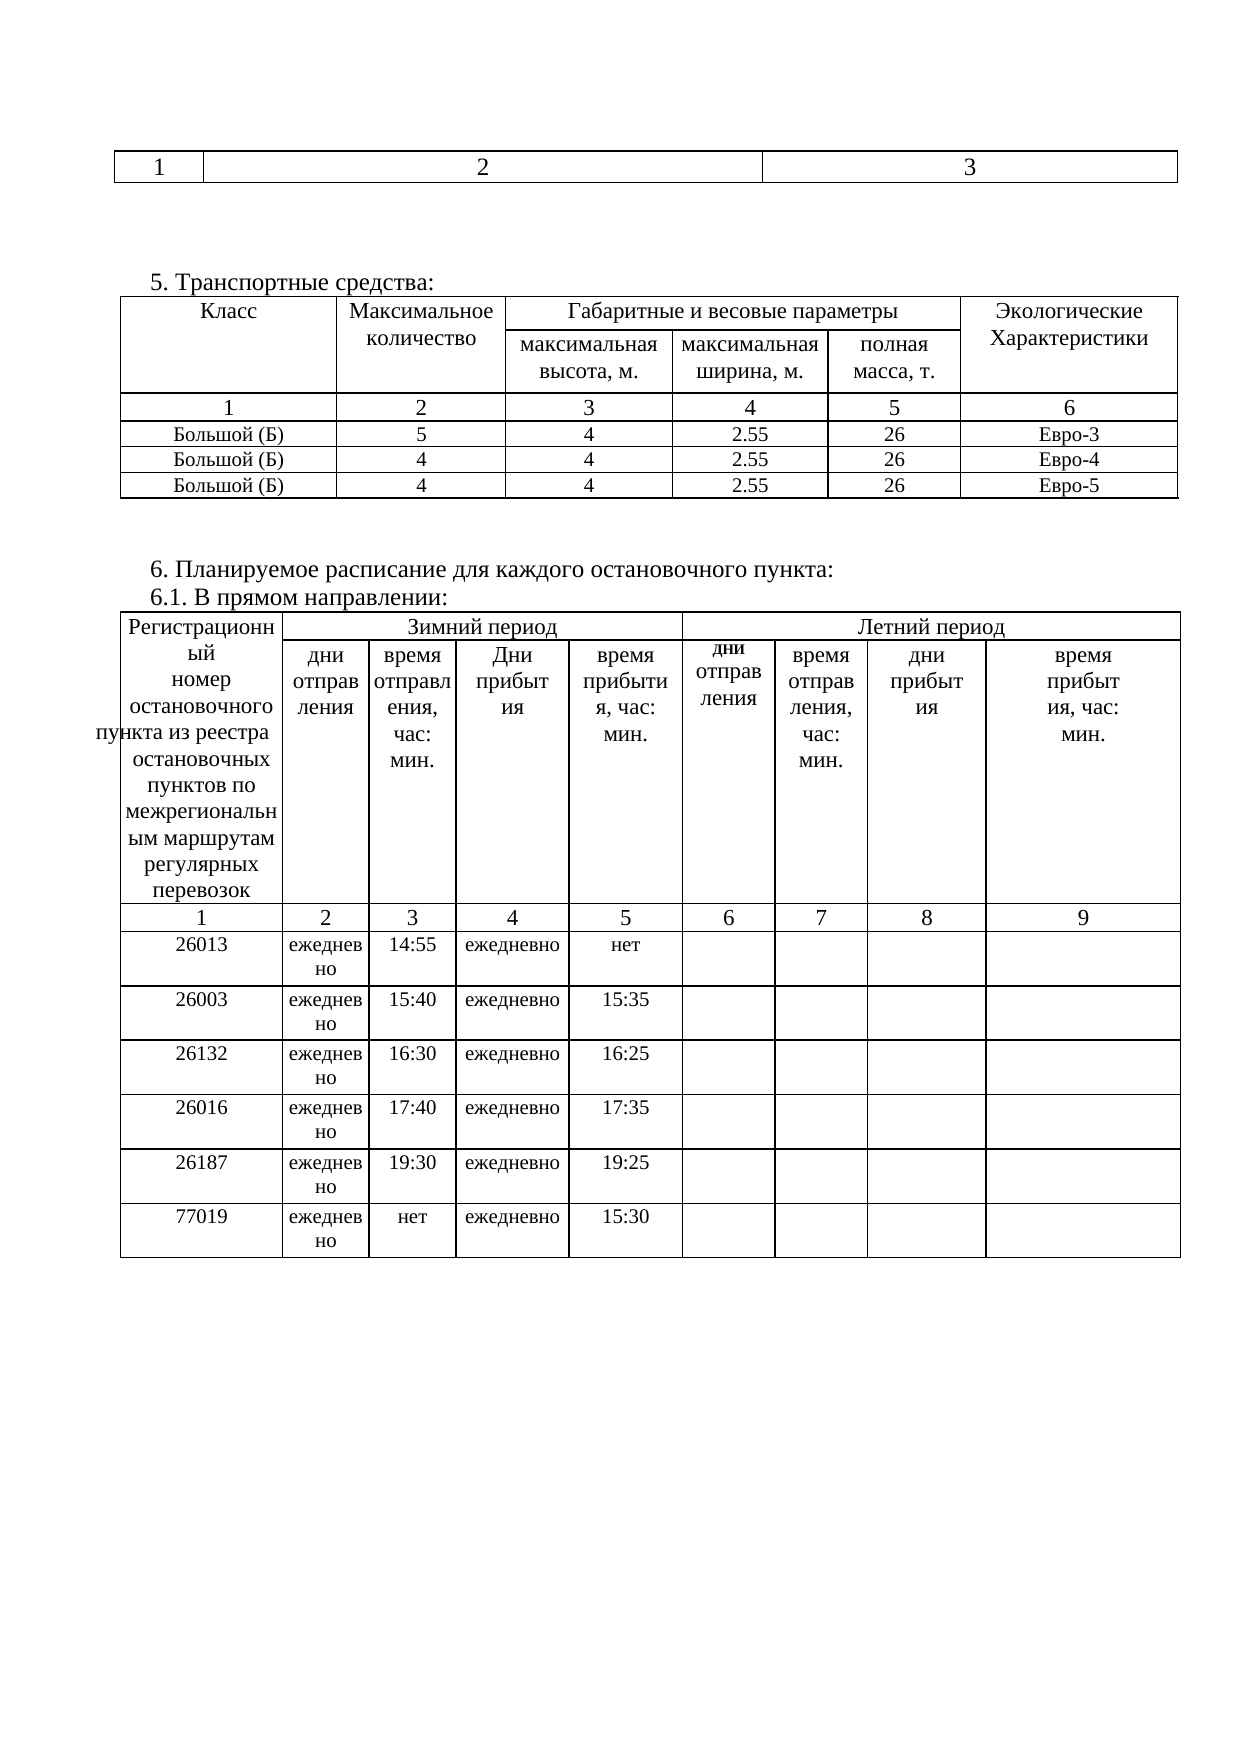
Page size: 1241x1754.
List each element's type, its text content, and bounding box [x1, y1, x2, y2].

table_cell [987, 1095, 1180, 1148]
table_cell 4 [506, 422, 672, 446]
table_cell [683, 1095, 774, 1148]
table_cell [868, 1150, 985, 1202]
table_cell 26003 [121, 987, 282, 1039]
table_cell 4 [337, 447, 505, 471]
table_cell 1 [115, 152, 203, 181]
table_cell 5 [570, 904, 682, 931]
table_cell время прибыт ия, час: мин. [987, 641, 1180, 903]
table_cell [868, 932, 985, 985]
table_cell [987, 1150, 1180, 1202]
table_header Регистрационный номер остановочного пункта из реестра остановочных пунктов по межрегиональным маршрутам регулярных перевозок [121, 613, 282, 903]
table_cell 4 [457, 904, 568, 931]
table_cell Евро-3 [961, 422, 1177, 446]
table_cell Большой (Б) [121, 422, 336, 446]
table_cell 3 [506, 394, 672, 420]
table_cell 26 [829, 447, 960, 471]
table_cell 8 [868, 904, 985, 931]
table_cell ежедневно [457, 1041, 568, 1094]
table_cell 26 [829, 422, 960, 446]
table_cell ежедневно [283, 1150, 368, 1202]
table_cell 14:55 [370, 932, 455, 985]
table_cell ДНИ отправ ления [683, 641, 774, 903]
table_cell [776, 932, 867, 985]
table_cell 2.55 [673, 422, 827, 446]
table_cell 5 [829, 394, 960, 420]
table_cell максимальная высота, м. [506, 331, 672, 392]
table_cell дни прибыт ия [868, 641, 985, 903]
table_cell 17:35 [570, 1095, 682, 1148]
table_header Зимний период [283, 613, 682, 639]
text 6.1. В прямом направлении: [150, 582, 1090, 611]
table_cell нет [370, 1204, 455, 1257]
table_header Максимальное количество [337, 297, 505, 392]
table_cell 2 [204, 152, 762, 181]
table_cell время отправ ления, час: мин. [776, 641, 867, 903]
table_cell [868, 1095, 985, 1148]
table_cell 1 [121, 904, 282, 931]
table_cell [683, 932, 774, 985]
table_cell [683, 1150, 774, 1202]
table_cell полная масса, т. [829, 331, 960, 392]
table_cell 26016 [121, 1095, 282, 1148]
table_cell Евро-5 [961, 473, 1177, 497]
table_cell [987, 932, 1180, 985]
table_cell [776, 1095, 867, 1148]
table_cell 2 [337, 394, 505, 420]
table_cell 7 [776, 904, 867, 931]
table_cell 4 [506, 473, 672, 497]
table_cell ежедневно [457, 1204, 568, 1257]
table_cell [987, 1041, 1180, 1094]
table_cell 15:40 [370, 987, 455, 1039]
table_cell 2.55 [673, 447, 827, 471]
table_cell максимальная ширина, м. [673, 331, 827, 392]
table_header Летний период [683, 613, 1180, 639]
table_cell 4 [337, 473, 505, 497]
text 5. Транспортные средства: [150, 267, 1090, 296]
table_cell Дни прибыт ия [457, 641, 568, 903]
table_cell 1 [121, 394, 336, 420]
table_header Класс [121, 297, 336, 392]
table_cell ежедневно [283, 987, 368, 1039]
table_cell ежедневно [283, 1204, 368, 1257]
table_cell Большой (Б) [121, 447, 336, 471]
table_cell 6 [683, 904, 774, 931]
table_cell 5 [337, 422, 505, 446]
table_cell 19:25 [570, 1150, 682, 1202]
table_cell [868, 1204, 985, 1257]
table_cell 26 [829, 473, 960, 497]
table_cell ежедневно [457, 1150, 568, 1202]
table_cell 9 [987, 904, 1180, 931]
table_cell время отправл ения, час: мин. [370, 641, 455, 903]
table_cell 77019 [121, 1204, 282, 1257]
table_header Экологические Характеристики [961, 297, 1177, 392]
table_cell ежедневно [457, 932, 568, 985]
table_cell [776, 987, 867, 1039]
table_cell время прибыти я, час: мин. [570, 641, 682, 903]
table_cell [987, 987, 1180, 1039]
table_cell 6 [961, 394, 1177, 420]
table_cell 15:35 [570, 987, 682, 1039]
table_header Габаритные и весовые параметры [506, 297, 960, 329]
table_cell [868, 1041, 985, 1094]
table_cell 26187 [121, 1150, 282, 1202]
table_cell [987, 1204, 1180, 1257]
table_cell 3 [763, 152, 1177, 181]
table_cell дни отправ ления [283, 641, 368, 903]
table_cell [868, 987, 985, 1039]
text 6. Планируемое расписание для каждого остановочного пункта: [150, 554, 1090, 582]
table_cell 4 [673, 394, 827, 420]
table_cell 3 [370, 904, 455, 931]
table_cell [776, 1204, 867, 1257]
table_cell 26013 [121, 932, 282, 985]
table_cell Большой (Б) [121, 473, 336, 497]
table_cell Евро-4 [961, 447, 1177, 471]
table_cell 2.55 [673, 473, 827, 497]
table_cell 17:40 [370, 1095, 455, 1148]
table_cell ежедневно [283, 1095, 368, 1148]
table_cell 16:30 [370, 1041, 455, 1094]
table_cell 15:30 [570, 1204, 682, 1257]
table_cell 4 [506, 447, 672, 471]
table_cell 16:25 [570, 1041, 682, 1094]
table_cell [776, 1041, 867, 1094]
table_cell 19:30 [370, 1150, 455, 1202]
table_cell [683, 1204, 774, 1257]
table_cell [683, 1041, 774, 1094]
table_cell ежедневно [283, 932, 368, 985]
table_cell ежедневно [283, 1041, 368, 1094]
table_cell ежедневно [457, 1095, 568, 1148]
table_cell 26132 [121, 1041, 282, 1094]
table_cell нет [570, 932, 682, 985]
table_cell 2 [283, 904, 368, 931]
table_cell ежедневно [457, 987, 568, 1039]
table_cell [776, 1150, 867, 1202]
table_cell [683, 987, 774, 1039]
